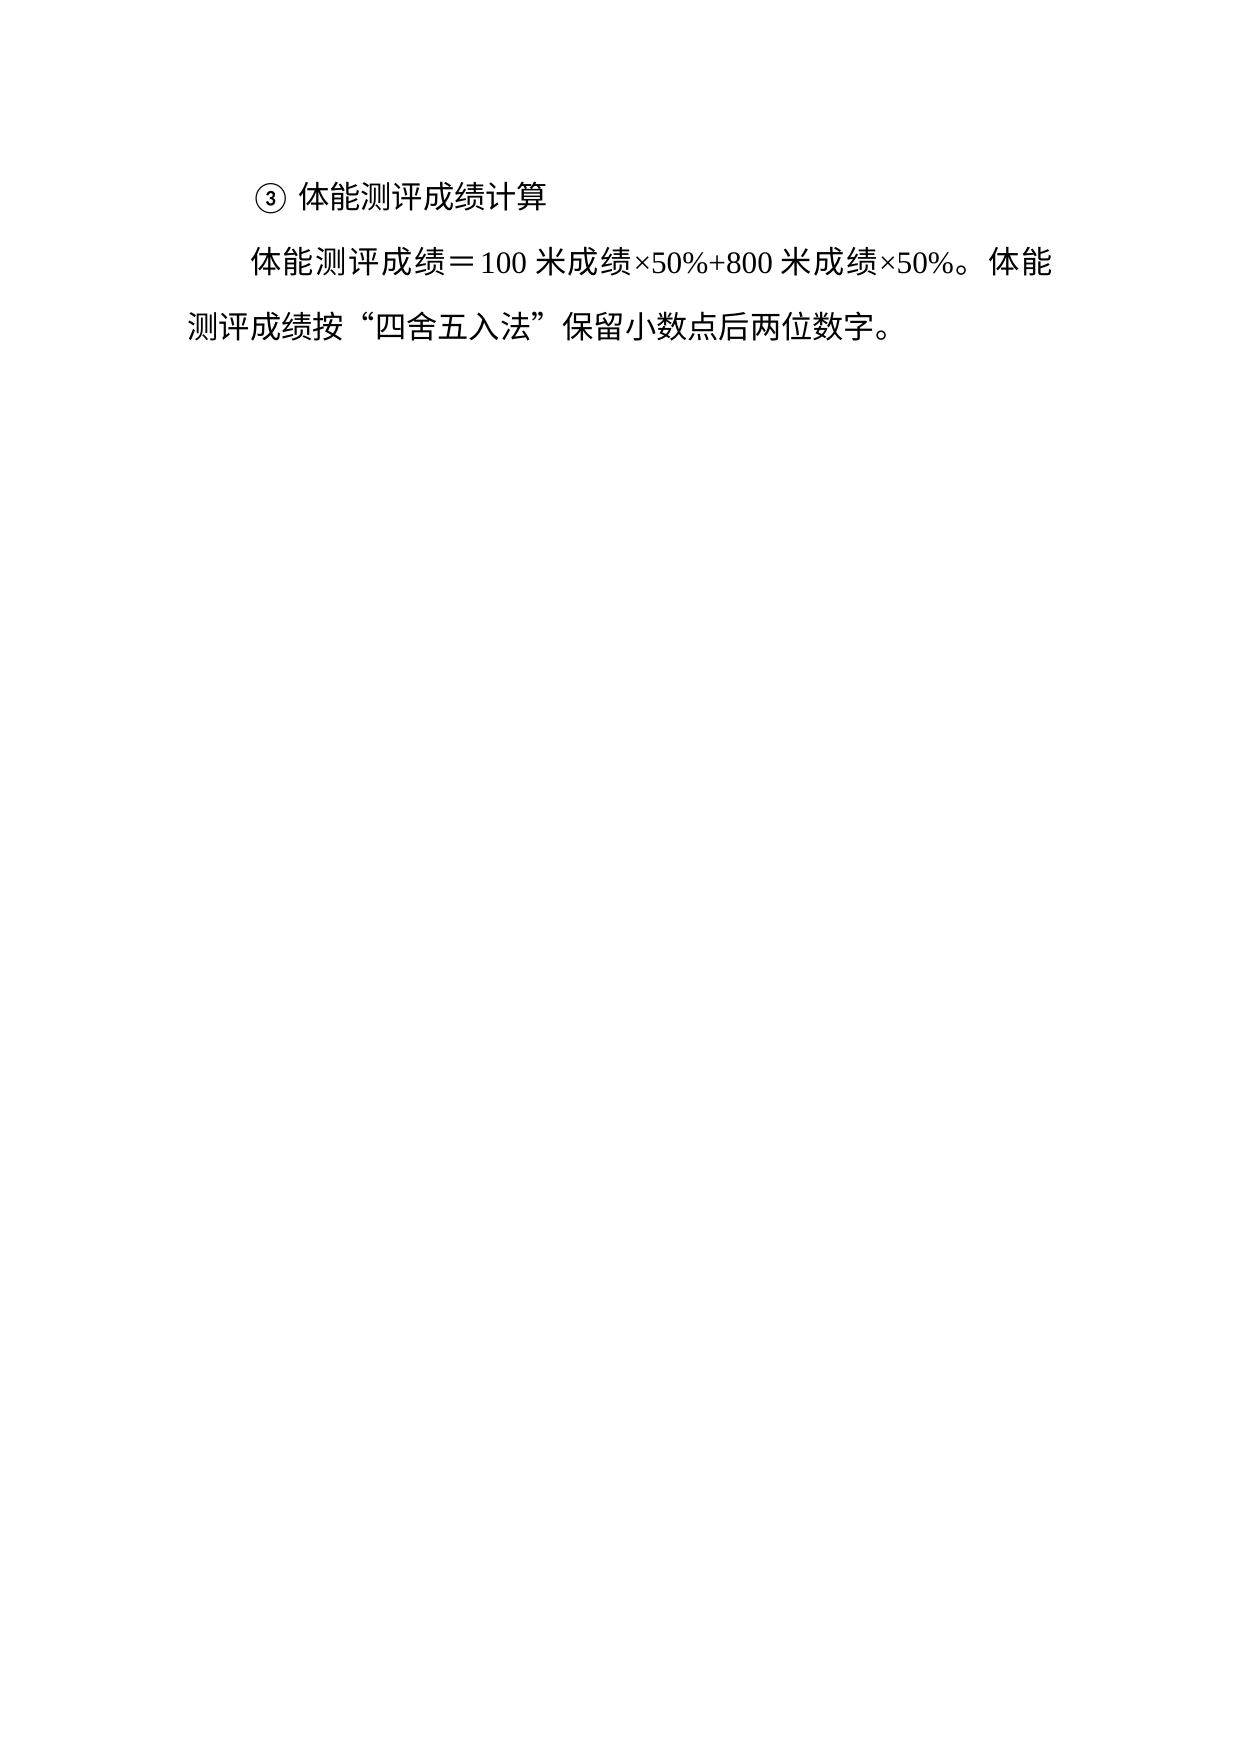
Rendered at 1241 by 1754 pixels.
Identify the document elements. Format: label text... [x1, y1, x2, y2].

text 体能测评成绩＝100米成绩×50%+800米成绩×50%。体能测评成绩按“四舍五入法”保留小数点后两位数字。 [187, 227, 1053, 357]
text ③体能测评成绩计算 [187, 162, 1053, 227]
